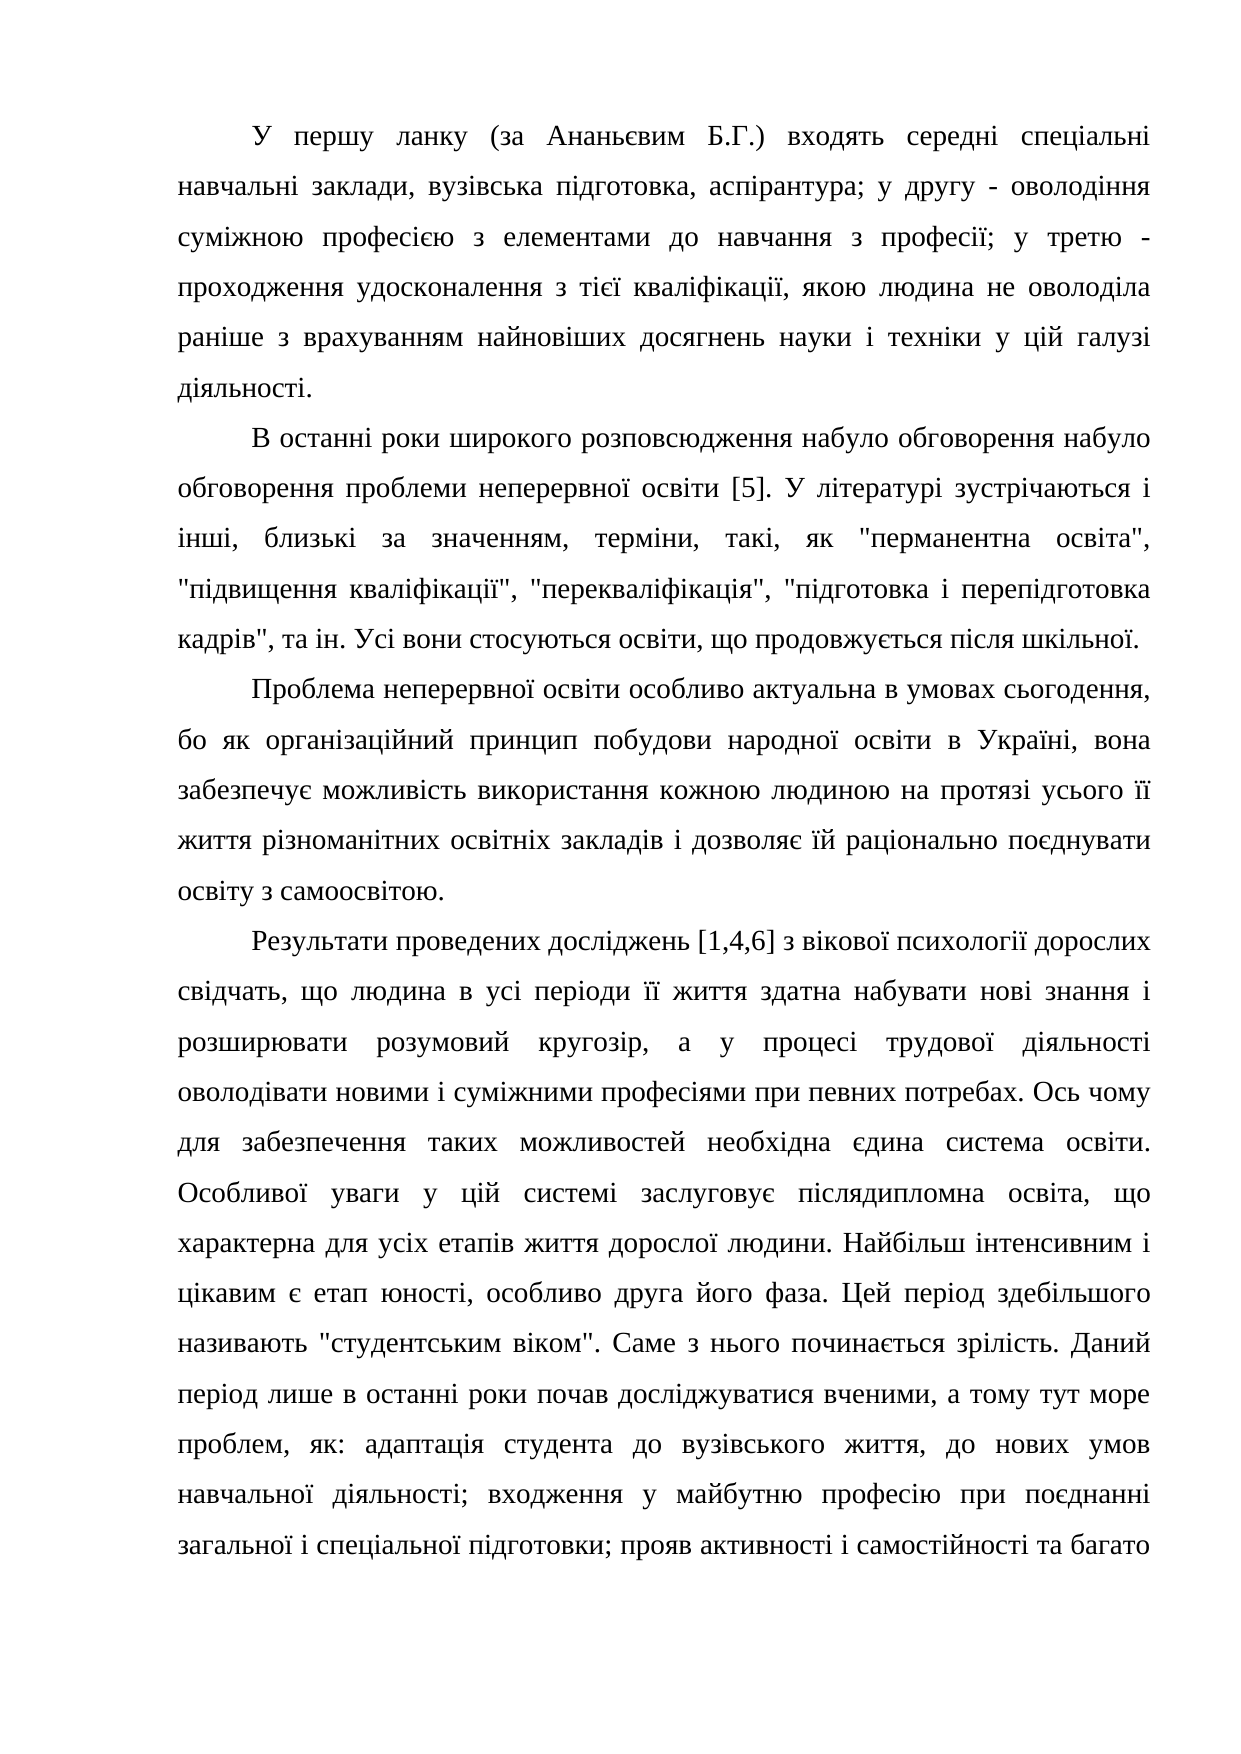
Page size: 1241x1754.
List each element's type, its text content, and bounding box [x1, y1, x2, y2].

text Проблема неперервної освіти особливо актуальна в умовах сьогодення, бо як організаційний принцип побудови народної освіти в Україні, вона забезпечує можливість використання кожною людиною на протязі усього її життя різноманітних освітніх закладів і дозволяє їй раціонально поєднувати освіту з самоосвітою. [177, 672, 1152, 906]
text В останні роки широкого розповсюдження набуло обговорення набуло обговорення проблеми неперервної освіти [5]. У літературі зустрічаються і інші, близькі за значенням, терміни, такі, як "перманентна освіта", "підвищення кваліфікації", "перекваліфікація", "підготовка і перепідготовка кадрів", та ін. Усі вони стосуються освіти, що продовжується після шкільної. [177, 420, 1152, 655]
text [177, 923, 1152, 1560]
text У першу ланку (за Ананьєвим Б.Г.) входять середні спеціальні навчальні заклади, вузівська підготовка, аспірантура; у другу - оволодіння суміжною професією з елементами до навчання з професії; у третю - проходження удосконалення з тієї кваліфікації, якою людина не оволоділа раніше з врахуванням найновіших досягнень науки і техніки у цій галузі діяльності. [177, 118, 1152, 403]
